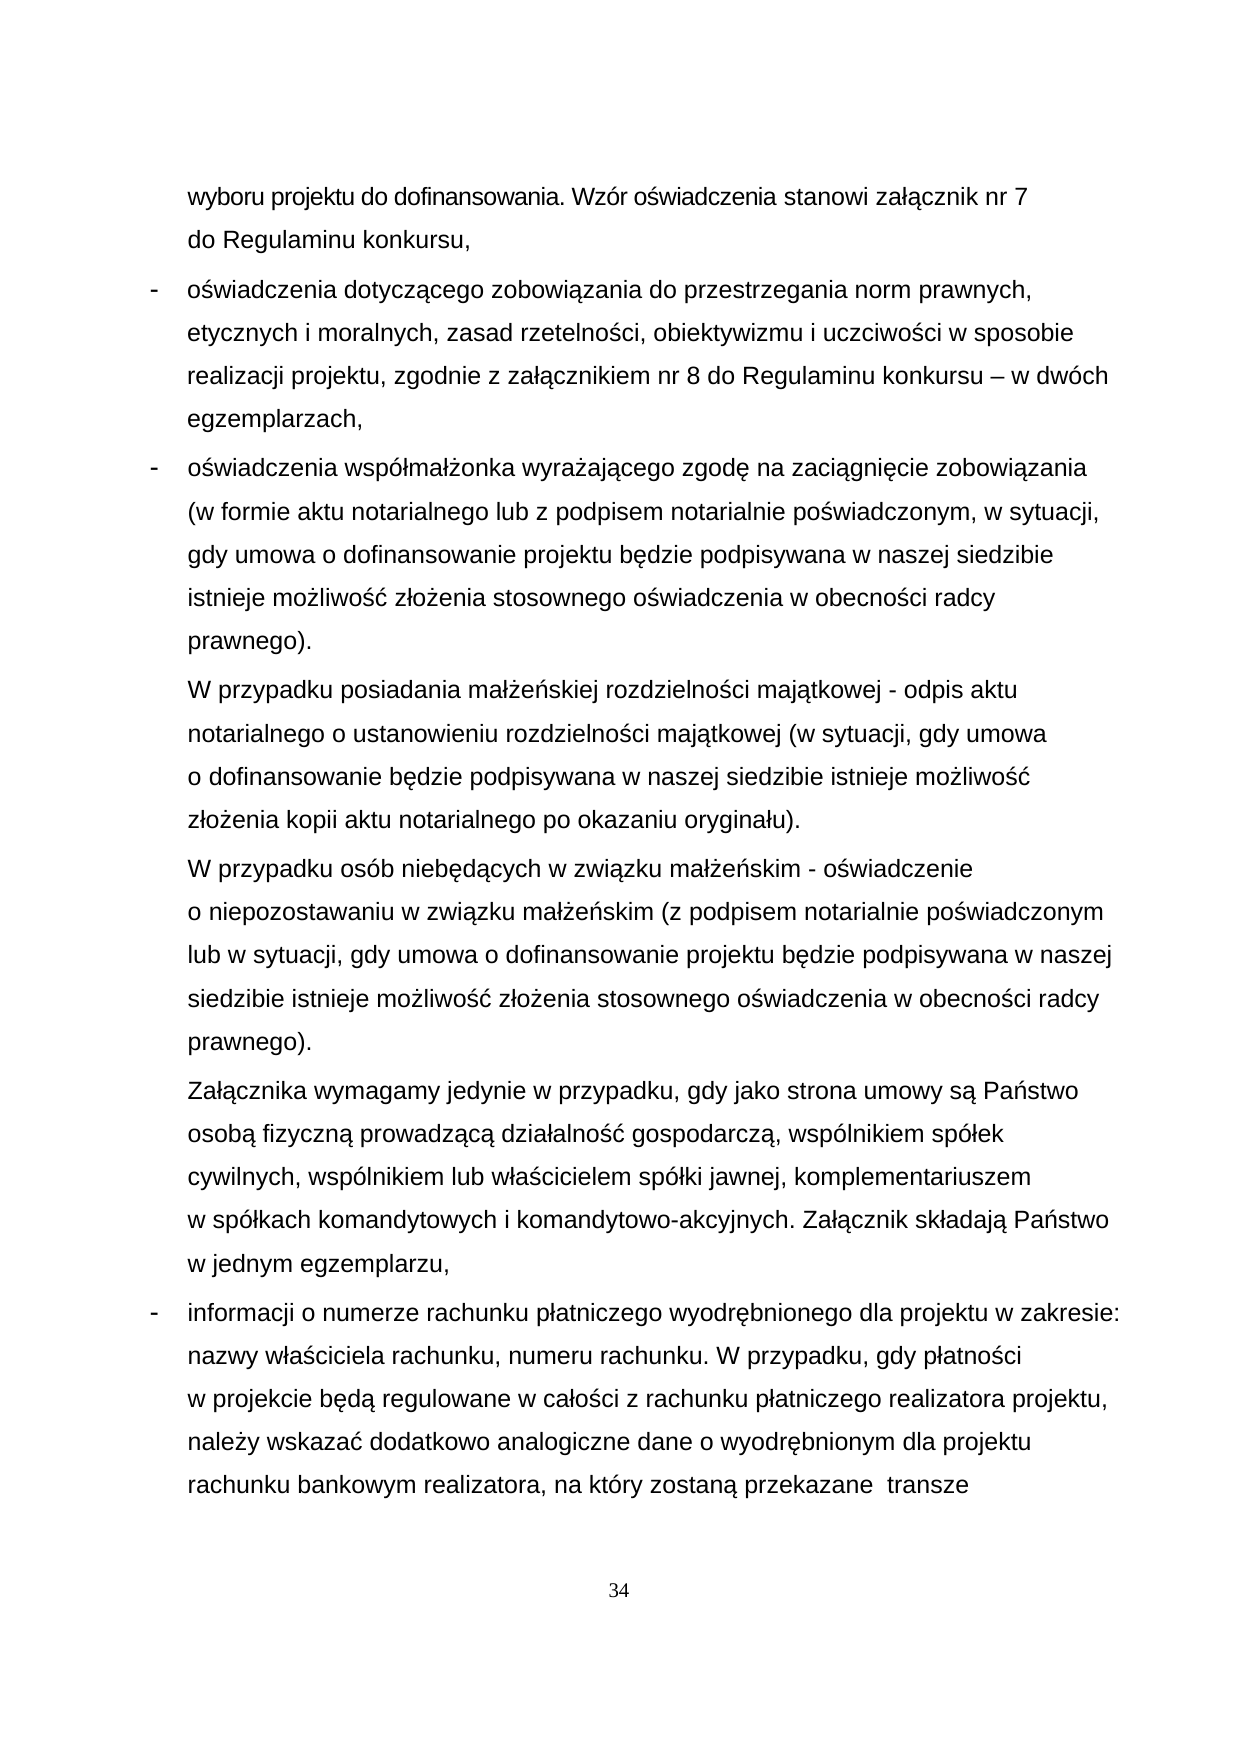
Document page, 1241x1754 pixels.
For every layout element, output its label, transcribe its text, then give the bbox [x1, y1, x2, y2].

list oświadczenia dotyczącego zobowiązania do przestrzegania norm prawnych, etycznych i moralnych, zasad rzetelności, obiektywizmu i uczciwości w sposobie realizacji projektu, zgodnie z załącznikiem nr 8 do Regulaminu konkursu – w dwóch egzemplarzach, [150, 274, 1125, 433]
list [150, 182, 1125, 254]
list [150, 1298, 1125, 1499]
text Załącznika wymagamy jedynie w przypadku, gdy jako strona umowy są Państwo osobą fizyczną prowadzącą działalność gospodarczą, wspólnikiem spółek cywilnych, wspólnikiem lub właścicielem spółki jawnej, komplementariuszem w spółkach komandytowych i komandytowo-akcyjnych. Załącznik składają Państwo w jednym egzemplarzu, [187, 1076, 1125, 1277]
text W przypadku osób niebędących w związku małżeńskim - oświadczenie o niepozostawaniu w związku małżeńskim (z podpisem notarialnie poświadczonym lub w sytuacji, gdy umowa o dofinansowanie projektu będzie podpisywana w naszej siedzibie istnieje możliwość złożenia stosownego oświadczenia w obecności radcy prawnego). [187, 854, 1125, 1055]
text W przypadku posiadania małżeńskiej rozdzielności majątkowej - odpis aktu notarialnego o ustanowieniu rozdzielności majątkowej (w sytuacji, gdy umowa o dofinansowanie będzie podpisywana w naszej siedzibie istnieje możliwość złożenia kopii aktu notarialnego po okazaniu oryginału). [187, 675, 1125, 833]
list oświadczenia współmałżonka wyrażającego zgodę na zaciągnięcie zobowiązania (w formie aktu notarialnego lub z podpisem notarialnie poświadczonym, w sytuacji, gdy umowa o dofinansowanie projektu będzie podpisywana w naszej siedzibie istnieje możliwość złożenia stosownego oświadczenia w obecności radcy prawnego). [150, 453, 1125, 655]
